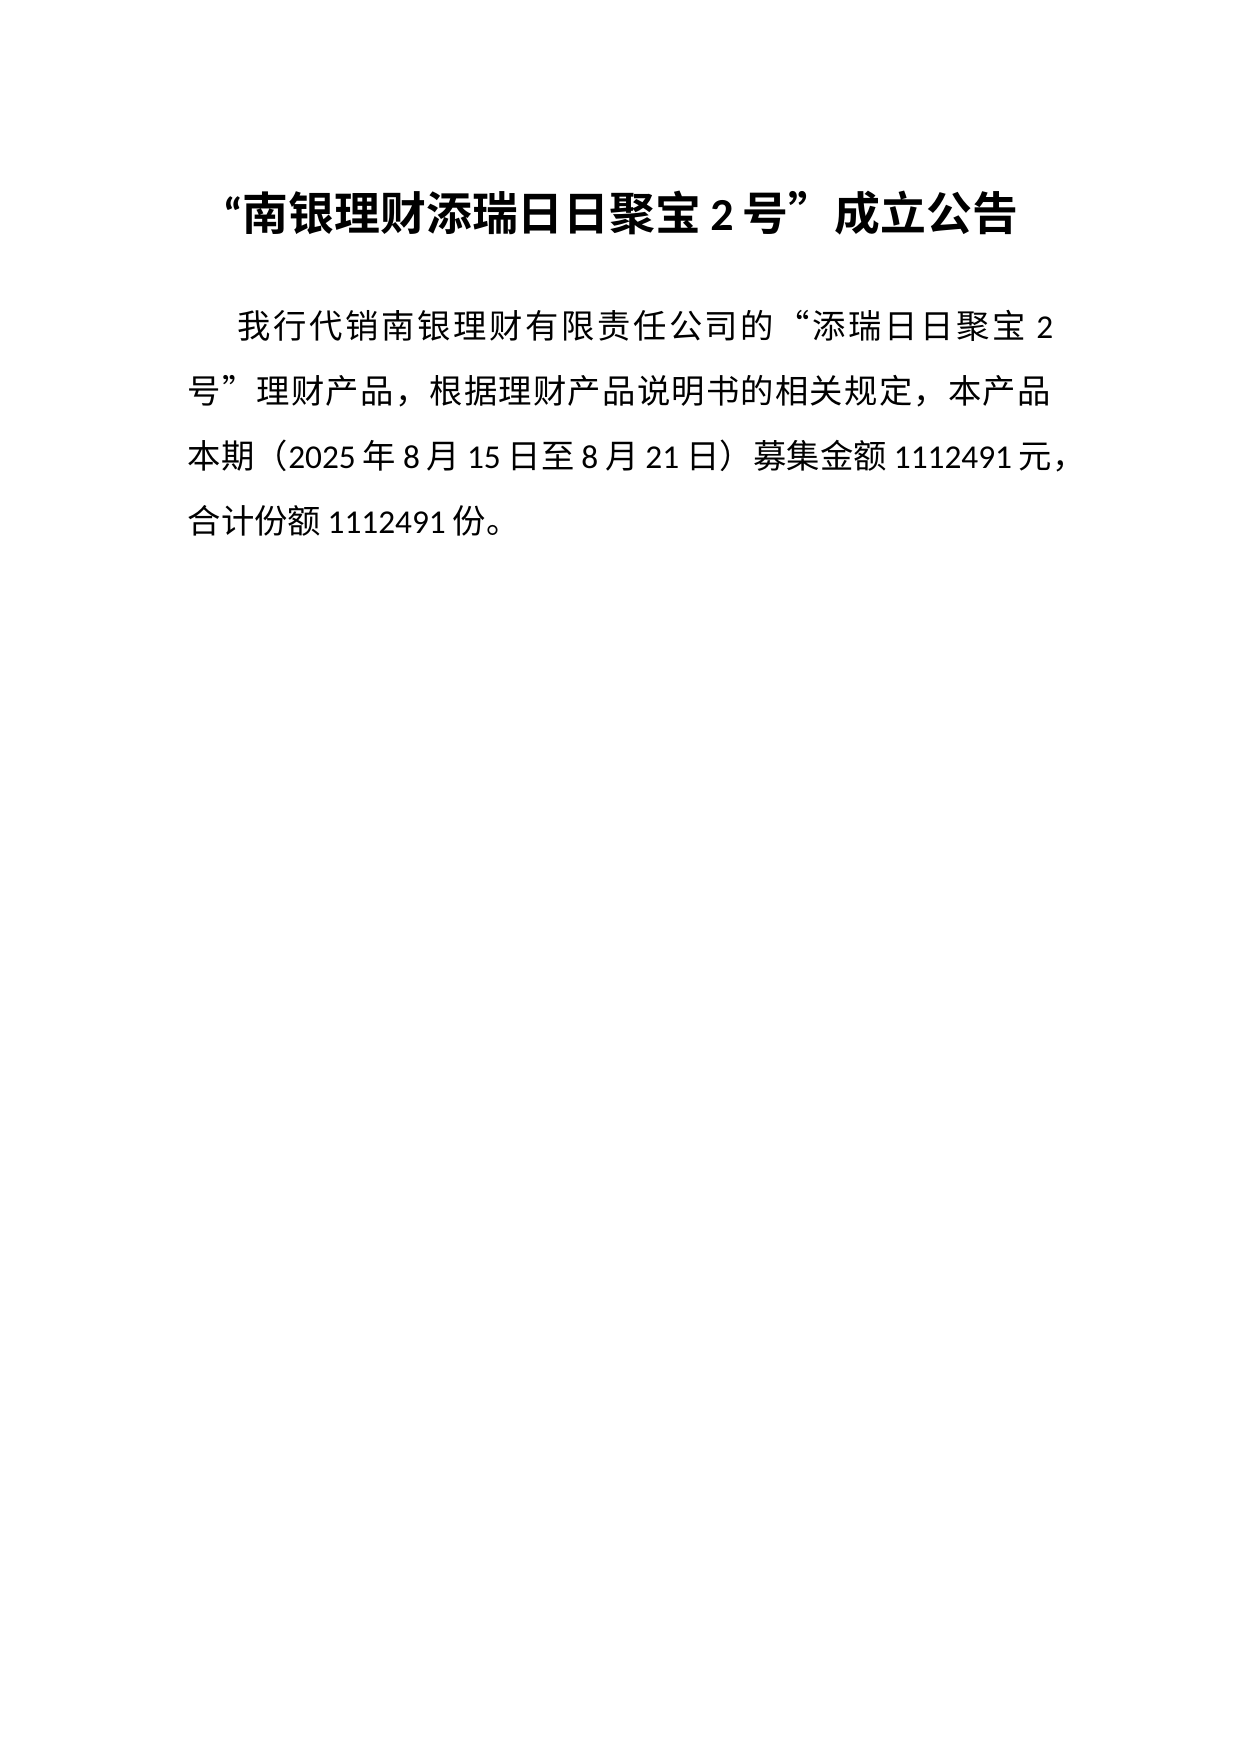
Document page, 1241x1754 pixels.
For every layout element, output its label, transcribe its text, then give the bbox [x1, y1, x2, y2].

text “南银理财添瑞日日聚宝2号”成立公告 [187, 162, 1053, 259]
text 我行代销南银理财有限责任公司的“添瑞日日聚宝2号”理财产品，根据理财产品说明书的相关规定，本产品本期（2025年8月15日至8月21日）募集金额1112491元，合计份额1112491份。 [187, 292, 1053, 552]
